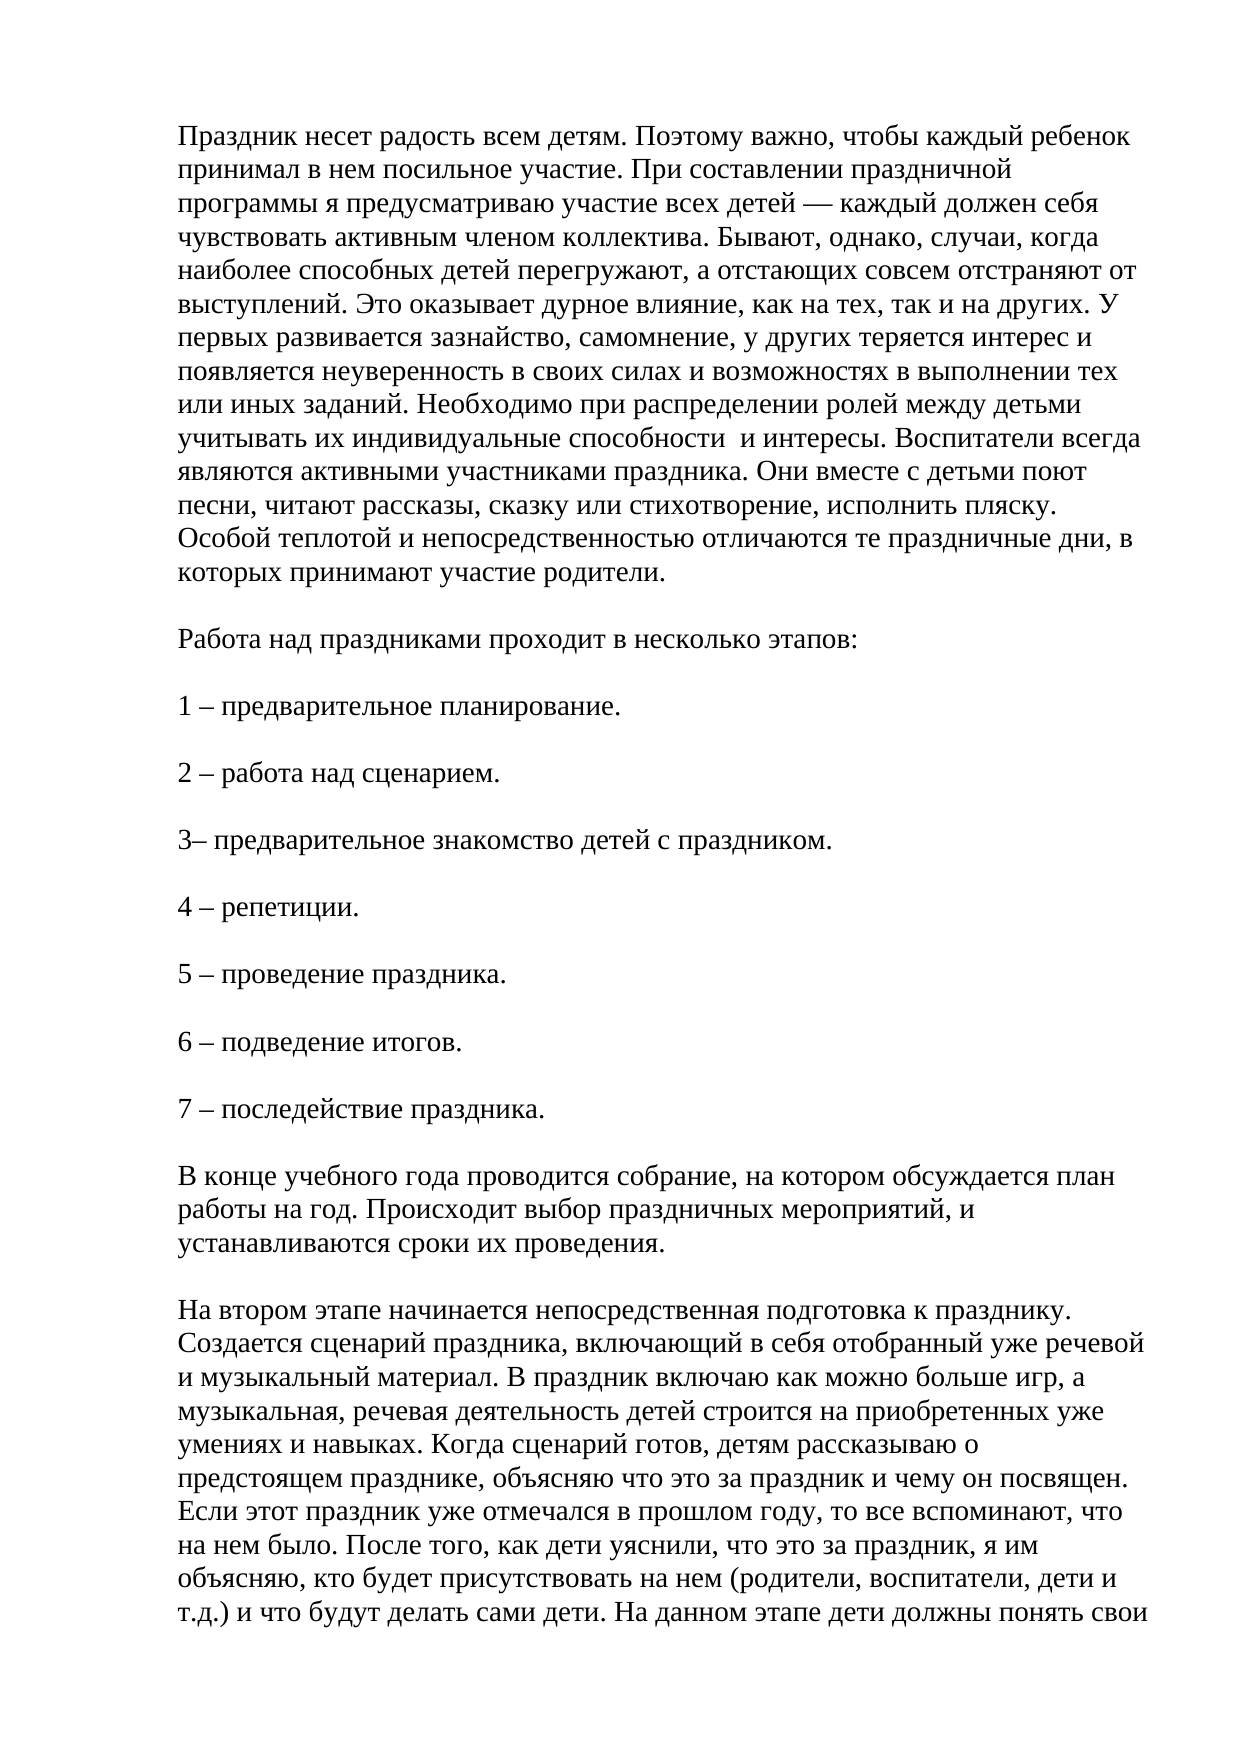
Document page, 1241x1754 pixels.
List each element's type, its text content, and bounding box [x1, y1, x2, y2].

text 6 – подведение итогов. [177, 1024, 1152, 1057]
text 4 – репетиции. [177, 889, 1152, 923]
text 5 – проведение праздника. [177, 957, 1152, 990]
text В конце учебного года проводится собрание, на котором обсуждается план работы на год. Происходит выбор праздничных мероприятий, и устанавливаются сроки их проведения. [177, 1158, 1152, 1258]
text 7 – последействие праздника. [177, 1091, 1152, 1124]
text 2 – работа над сценарием. [177, 755, 1152, 789]
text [177, 1292, 1152, 1627]
text Работа над праздниками проходит в несколько этапов: [177, 621, 1152, 655]
text Праздник несет радость всем детям. Поэтому важно, чтобы каждый ребенок принимал в нем посильное участие. При составлении праздничной программы я предусматриваю участие всех детей — каждый должен себя чувствовать активным членом коллектива. Бывают, однако, случаи, когда наиболее способных детей перегружают, а отстающих совсем отстраняют от выступлений. Это оказывает дурное влияние, как на тех, так и на других. У первых развивается зазнайство, самомнение, у других теряется интерес и появляется неуверенность в своих силах и возможностях в выполнении тех или иных заданий. Необходимо при распределении ролей между детьми учитывать их индивидуальные способности и интересы. Воспитатели всегда являются активными участниками праздника. Они вместе с детьми поют песни, читают рассказы, сказку или стихотворение, исполнить пляску. Особой теплотой и непосредственностью отличаются те праздничные дни, в которых принимают участие родители. [177, 118, 1152, 588]
text 3– предварительное знакомство детей с праздником. [177, 822, 1152, 856]
text 1 – предварительное планирование. [177, 688, 1152, 722]
